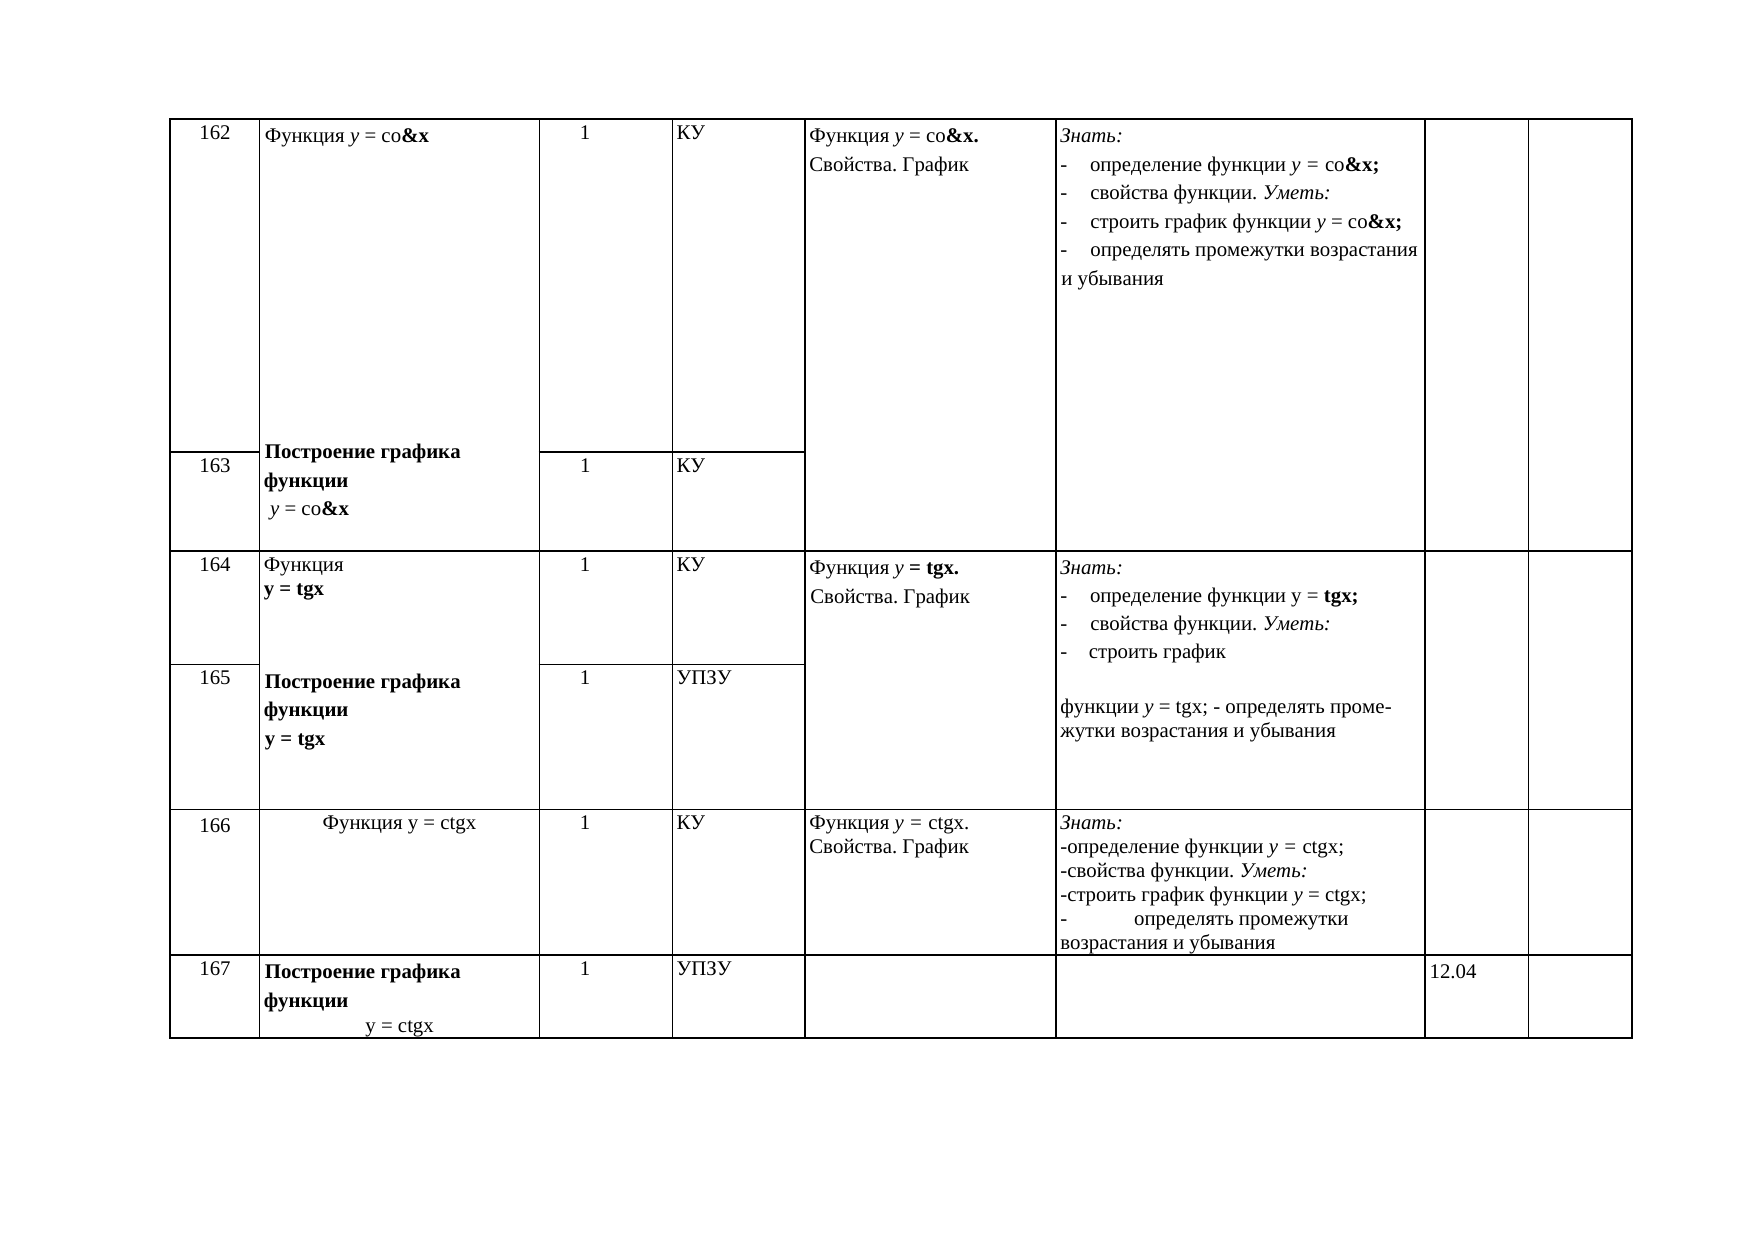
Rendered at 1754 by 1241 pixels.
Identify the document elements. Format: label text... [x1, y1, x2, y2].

table_cell УПЗУ [673, 665, 804, 808]
table_cell 1 [540, 120, 672, 451]
table_cell [1529, 664, 1631, 808]
table_cell [1529, 120, 1631, 451]
table_cell [1057, 451, 1424, 550]
table_cell [806, 956, 1055, 1037]
table_cell Знать: -определение функции у = ctgx; -свойства функции. Уметь: -строить график функции у = ctgx; - определять промежутки возрастания и убывания [1057, 810, 1424, 954]
table_cell КУ [673, 453, 804, 550]
table_cell 1 [540, 552, 672, 664]
table_cell [1529, 552, 1631, 664]
table_cell 1 [540, 810, 672, 954]
table_cell Функция y = ctgx [260, 810, 539, 954]
table_cell [1426, 120, 1528, 451]
table_cell 164 [171, 552, 259, 664]
table_cell [1426, 451, 1528, 550]
table_cell Функция у = tgx. Свойства. График [806, 552, 1055, 664]
table_cell [1529, 810, 1631, 954]
table_cell [1426, 664, 1528, 808]
table_cell 166 [171, 810, 259, 954]
table_cell 12.04 [1426, 956, 1528, 1037]
table_cell функции у = tgx; - определять промежутки возрастания и убывания [1057, 664, 1424, 808]
table_cell 162 [171, 120, 259, 451]
table_cell УПЗУ [673, 956, 804, 1037]
table_cell 167 [171, 956, 259, 1037]
table_cell 1 [540, 665, 672, 808]
table_cell КУ [673, 552, 804, 664]
table_cell 1 [540, 956, 672, 1037]
table_cell Знать: - определение функции у = tgx; - свойства функции. Уметь: - строить график [1057, 552, 1424, 664]
table_cell 163 [171, 453, 259, 550]
table_cell Функция у = ctgx. Свойства. График [806, 810, 1055, 954]
table_cell [1426, 552, 1528, 664]
table_cell Функция у = tgx [260, 552, 539, 664]
table_cell [1057, 956, 1424, 1037]
table_cell Функция у = со&х. Свойства. График [806, 120, 1055, 451]
table_cell 165 [171, 665, 259, 808]
table_cell 1 [540, 453, 672, 550]
table_cell КУ [673, 120, 804, 451]
table_cell [1529, 451, 1631, 550]
table_cell [806, 451, 1055, 550]
table_cell [1529, 956, 1631, 1037]
table_cell [1426, 810, 1528, 954]
table_cell [806, 664, 1055, 808]
table_cell Построение графика функции у = tgx [260, 664, 539, 808]
table_cell Функция у = со&х Построение графика функции у = со&х [260, 120, 539, 550]
table_cell Знать: - определение функции у = со&х; - свойства функции. Уметь: - строить график функции у = со&х; - определять промежутки возрастания и убывания [1057, 120, 1424, 451]
table_cell КУ [673, 810, 804, 954]
table_cell Построение графика функции y = ctgx [260, 956, 539, 1037]
